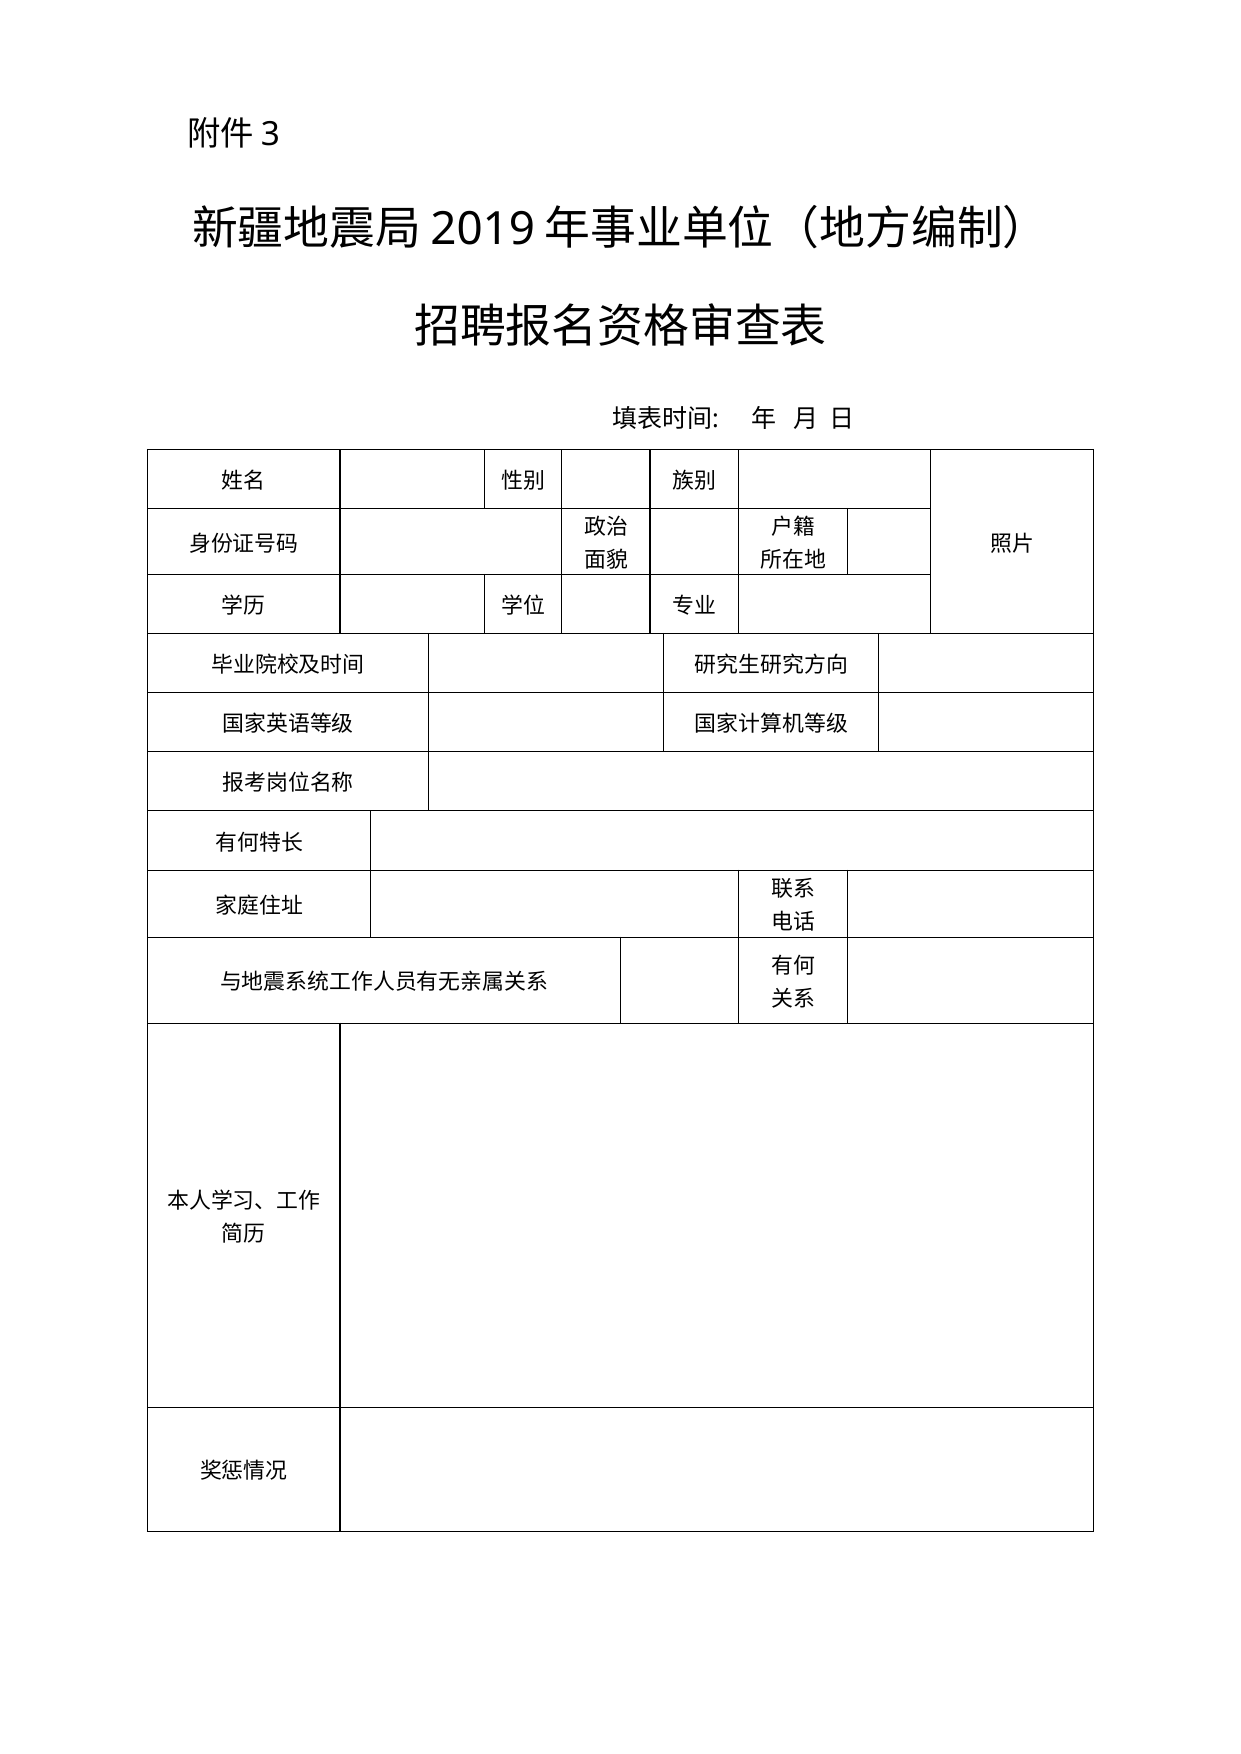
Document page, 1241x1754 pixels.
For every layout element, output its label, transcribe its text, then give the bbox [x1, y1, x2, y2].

table_cell [429, 752, 1093, 810]
table_cell 家庭住址 [148, 871, 370, 937]
table_cell [879, 693, 1093, 751]
table_cell 国家英语等级 [148, 693, 428, 751]
table_cell [848, 871, 1093, 937]
table_cell 奖惩情况 [148, 1408, 339, 1531]
table_cell 学位 [485, 575, 561, 633]
table_header 姓名 [148, 450, 339, 508]
table_cell 有何特长 [148, 811, 370, 869]
table_header [562, 450, 649, 508]
table_header [341, 450, 484, 508]
table_cell 专业 [651, 575, 738, 633]
table_cell [429, 634, 663, 692]
table_header 族别 [651, 450, 738, 508]
table_cell 本人学习、工作 简历 [148, 1024, 339, 1407]
table_cell 有何 关系 [739, 938, 847, 1023]
table_cell [848, 509, 930, 574]
table_cell 户籍 所在地 [739, 509, 847, 574]
table_cell [371, 811, 1093, 869]
table_cell 研究生研究方向 [664, 634, 878, 692]
table_cell [341, 575, 484, 633]
table_cell [739, 575, 930, 633]
table_cell [621, 938, 738, 1023]
table_cell 与地震系统工作人员有无亲属关系 [148, 938, 620, 1023]
text 附件3 [187, 99, 1053, 164]
table_cell 联系 电话 [739, 871, 847, 937]
table_cell [429, 693, 663, 751]
table_cell 学历 [148, 575, 339, 633]
table_cell 身份证号码 [148, 509, 339, 574]
table_cell [879, 634, 1093, 692]
table_cell [562, 575, 649, 633]
table_header [739, 450, 930, 508]
text 新疆地震局2019年事业单位（地方编制）招聘报名资格审查表 [187, 176, 1053, 371]
table_cell 毕业院校及时间 [148, 634, 428, 692]
text 填表时间: 年 月 日 [187, 384, 1019, 449]
table_cell [341, 509, 561, 574]
table_cell [848, 938, 1093, 1023]
table_cell [341, 1024, 1093, 1407]
table_header 性别 [485, 450, 561, 508]
table_cell 国家计算机等级 [664, 693, 878, 751]
table_header 照片 [931, 450, 1093, 633]
table_cell 报考岗位名称 [148, 752, 428, 810]
table_cell 政治 面貌 [562, 509, 649, 574]
table_cell [341, 1408, 1093, 1531]
table_cell [371, 871, 738, 937]
table_cell [651, 509, 738, 574]
